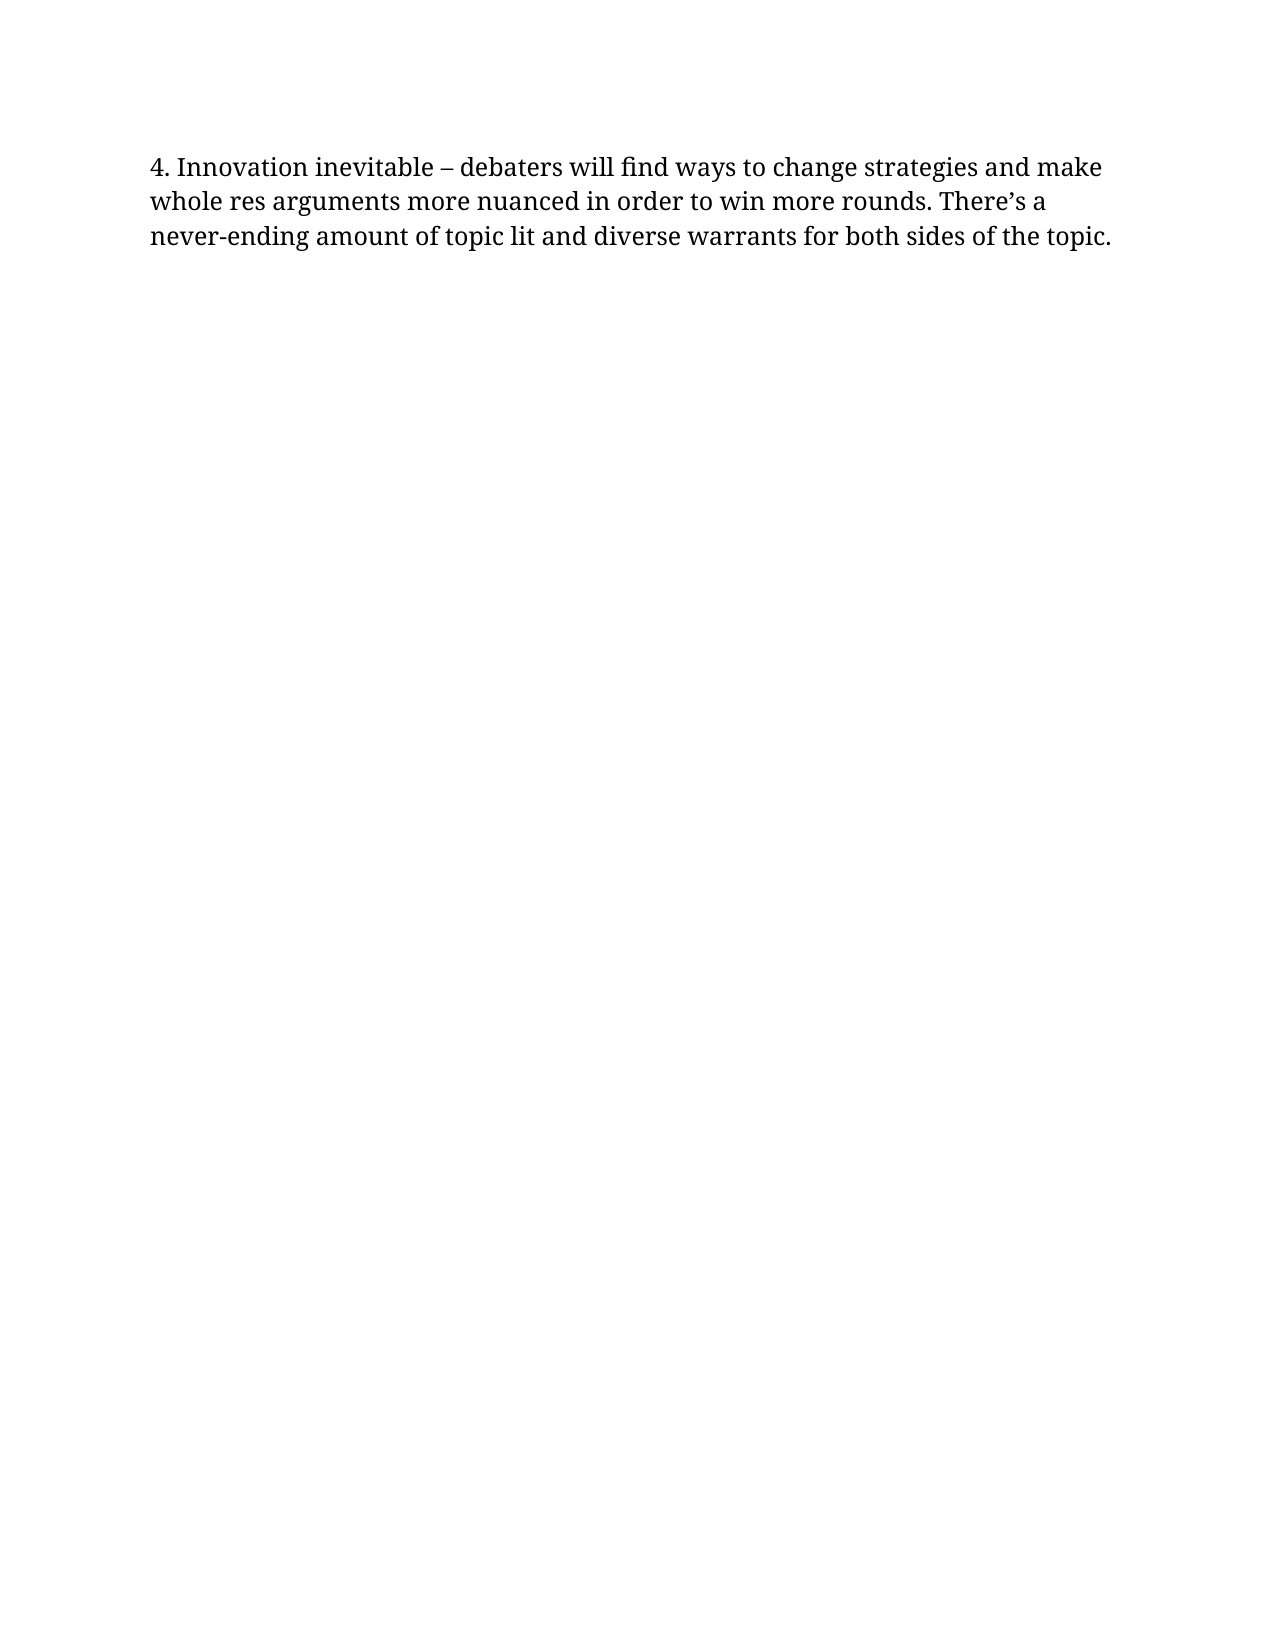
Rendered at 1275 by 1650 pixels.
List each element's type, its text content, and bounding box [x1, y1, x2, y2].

text 4. Innovation inevitable – debaters will find ways to change strategies and make whole res arguments more nuanced in order to win more rounds. There’s a never-ending amount of topic lit and diverse warrants for both sides of the topic. [150, 150, 1125, 252]
